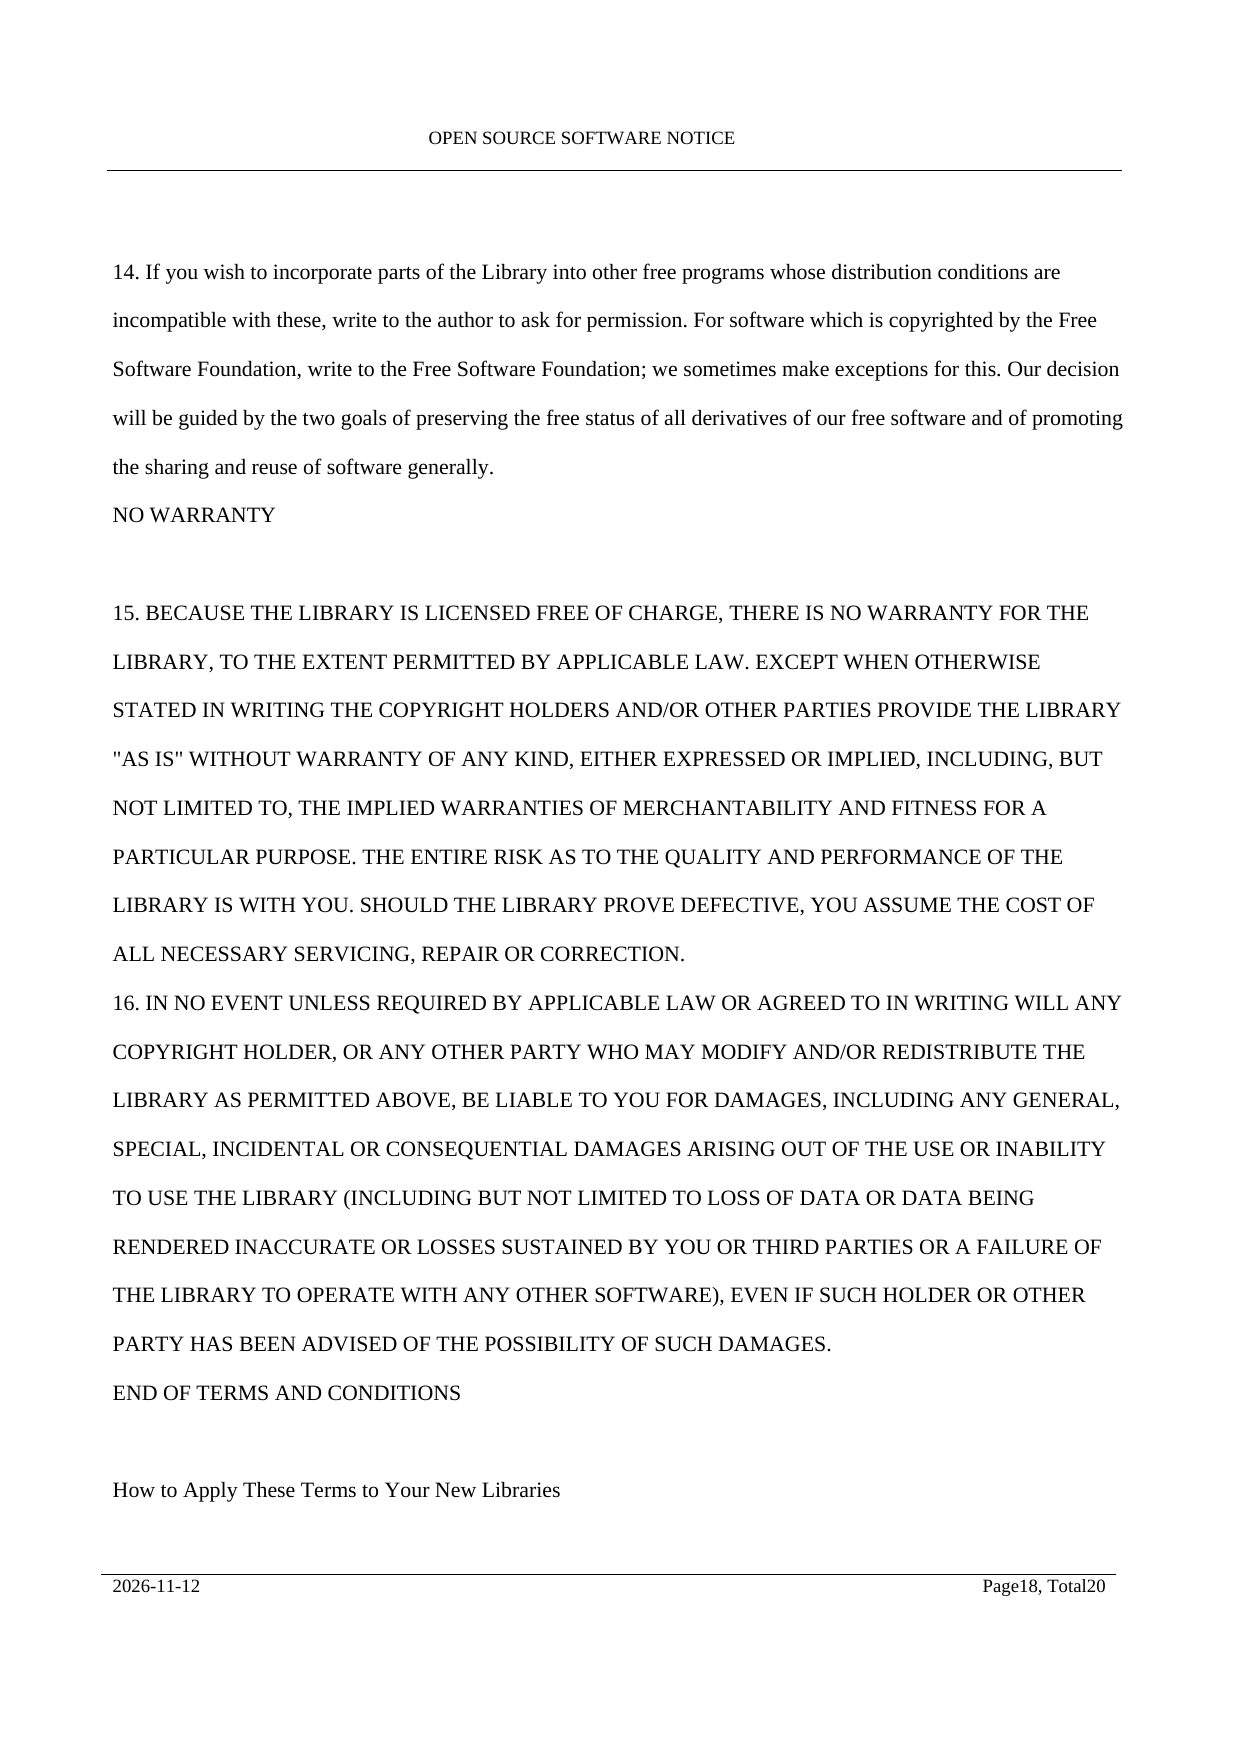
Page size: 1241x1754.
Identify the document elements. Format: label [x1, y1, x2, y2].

text [112, 206, 1128, 1506]
